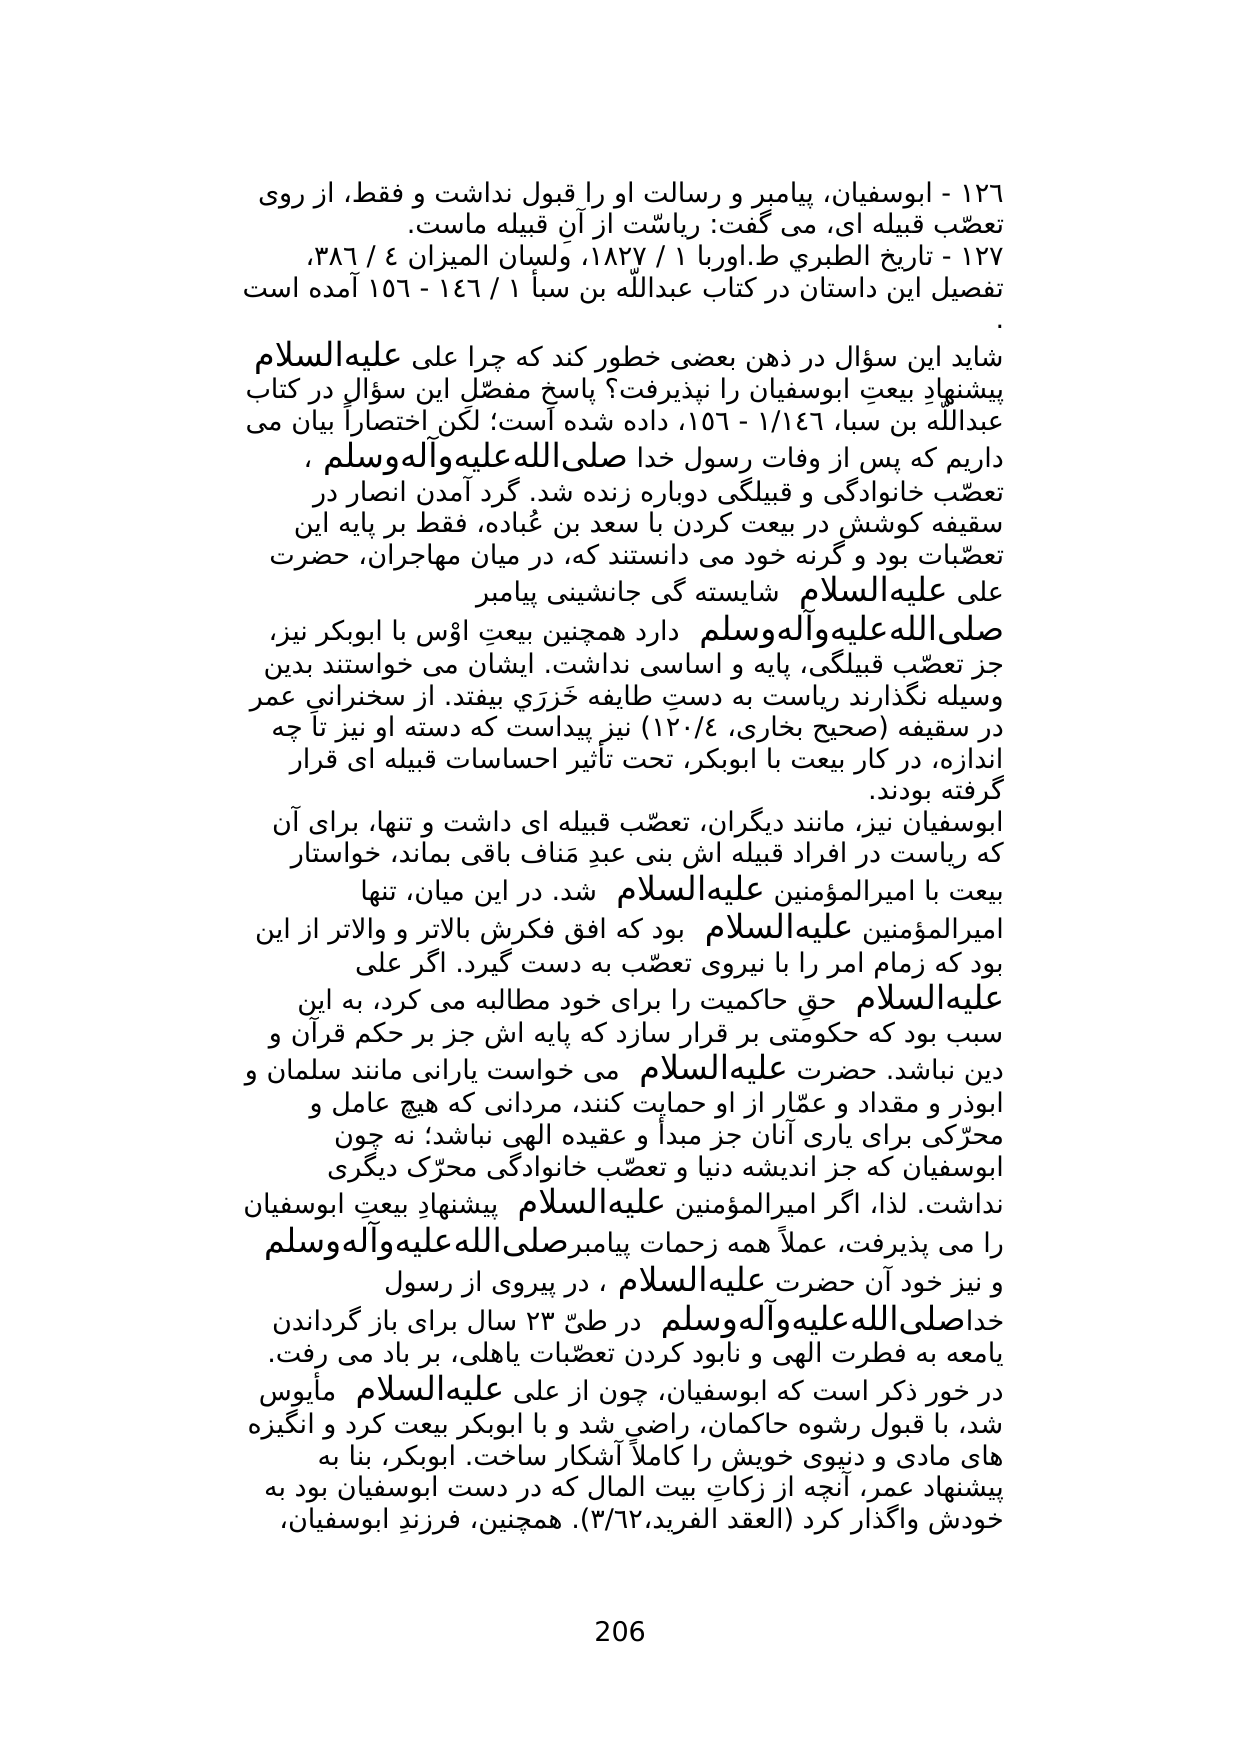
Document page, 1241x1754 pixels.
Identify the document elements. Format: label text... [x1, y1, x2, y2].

text ١٢٦ - ابوسفيان، پيامبر و رسالت او را قبول نداشت و فقط، از روى تعصّب قبيله اى، مى گفت: رياسّت از آنِ قبيله ماست. [236, 177, 1004, 240]
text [236, 806, 1004, 1534]
text ١٢٧ - تاريخ الطبري ط.اوربا ١ / ١٨٢٧، ولسان الميزان ٤ / ٣٨٦، تفصيل اين داستان در کتاب عبداللّه بن سبأ ١ / ١٤٦ - ١٥٦ آمده است . [236, 240, 1004, 335]
text شايد اين سؤال در ذهن بعضى خطور کند که چرا على عليه‌السلام پيشنهادِ بيعتِ ابوسفيان را نپذيرفت؟ پاسخِ مفصّلِ اين سؤال در کتاب عبداللّه بن سبا، ١/١٤٦ - ١٥٦، داده شده است؛ لکن اختصاراً بيان مى داريم که پس از وفات رسول خدا صلى‌الله‌عليه‌وآله‌وسلم ، تعصّب خانوادگى و قبيلگى دوباره زنده شد. گرد آمدن انصار در سقيفه کوشش در بيعت کردن با سعد بن عُباده، فقط بر پايه اين تعصّبات بود و گرنه خود مى دانستند که، در ميان مهاجران، حضرت على عليه‌السلام شايسته گى جانشینی پيامبر صلى‌الله‌عليه‌وآله‌وسلم دارد همچنين بيعتِ اوْس با ابوبکر نيز، جز تعصّب قبيلگى، پايه و اساسى نداشت. ايشان مى خواستند بدين وسيله نگذارند رياست به دستِ طايفه خَزرَي بيفتد. از سخنرانىِ عمر در سقيفه (صحيح بخارى، ١٢٠/٤) نيز پيداست که دسته او نيز تا چه اندازه، در کار بيعت با ابوبکر، تحت تأثير احساسات قبيله اى قرار گرفته بودند. [236, 335, 1004, 806]
